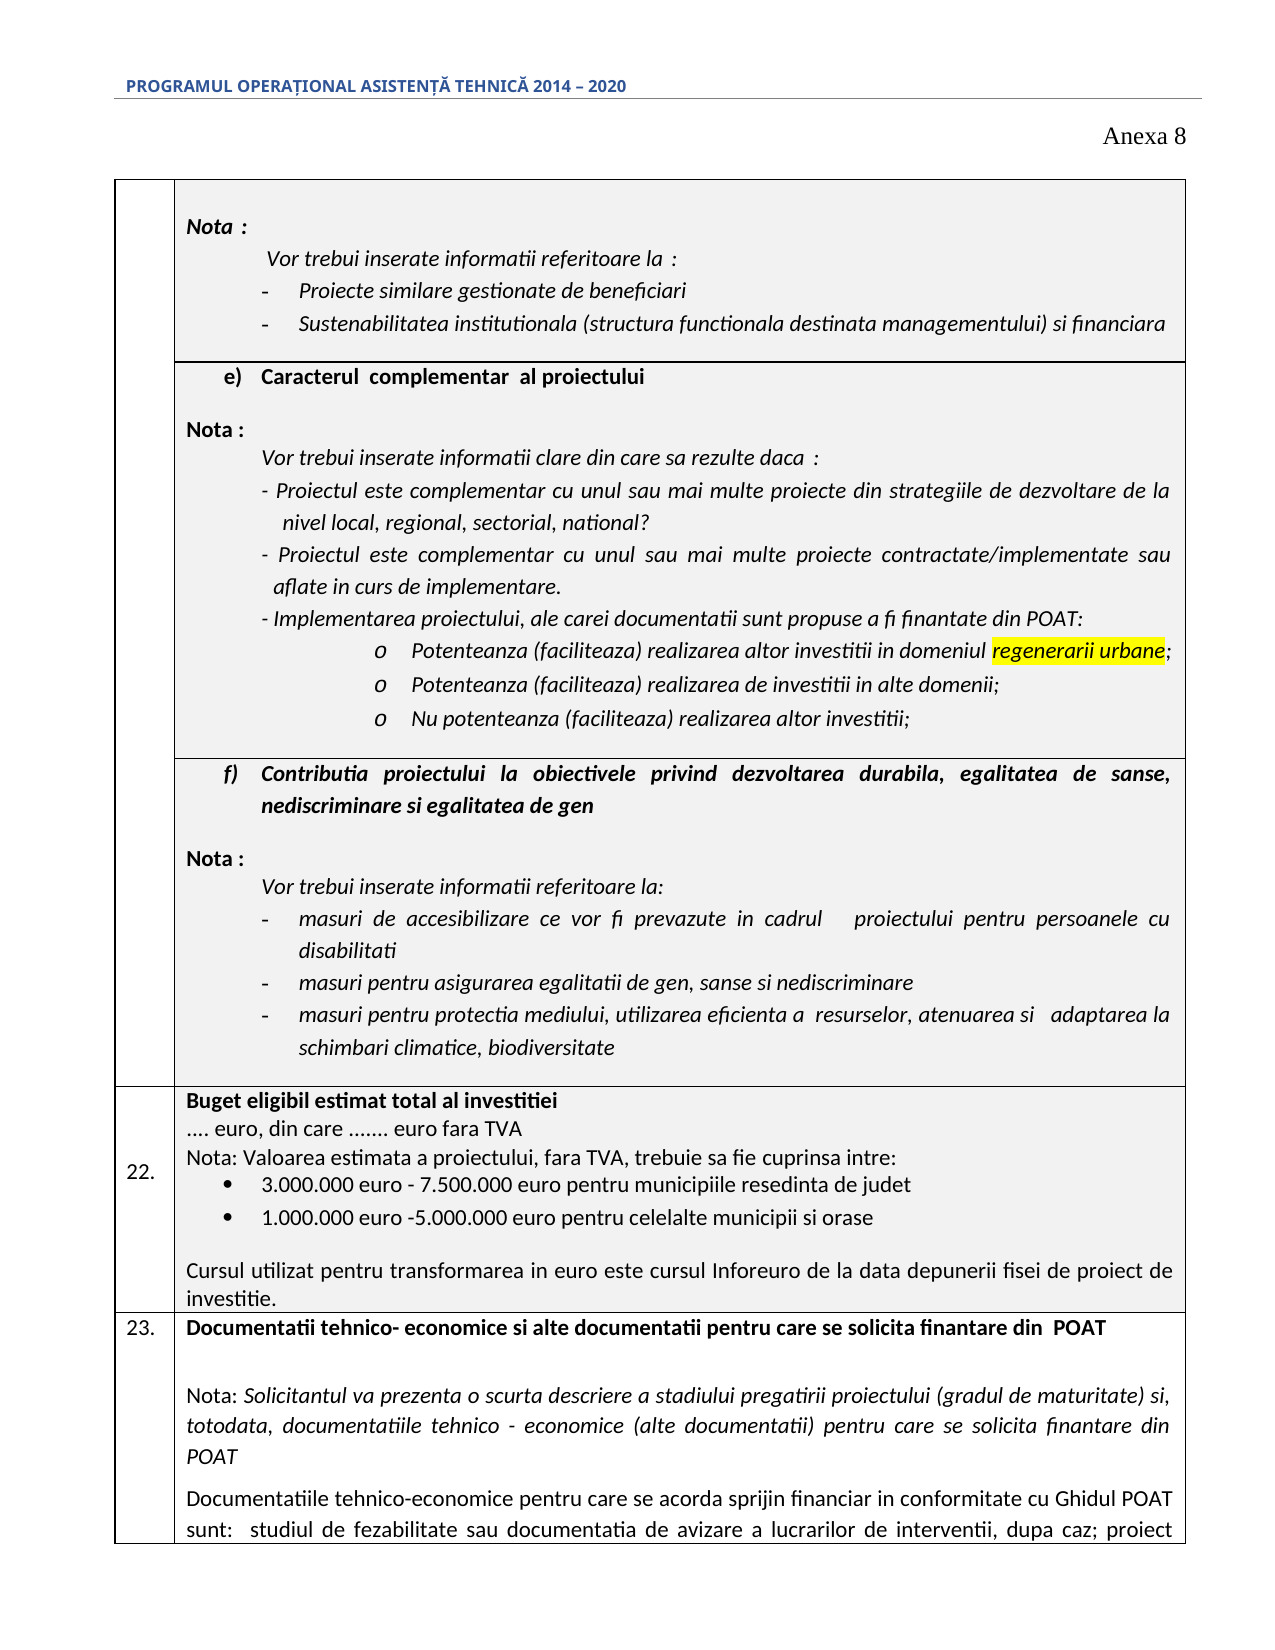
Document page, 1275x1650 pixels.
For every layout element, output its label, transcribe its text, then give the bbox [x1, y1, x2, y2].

table_cell [116, 1313, 174, 1543]
table_cell Buget eligibil estimat total al investitiei .... euro, din care ....... euro fara TVA Nota: Valoarea estimata a proiectului, fara TVA, trebuie sa fie cuprinsa intre: 3.000.000 euro - 7.500.000 euro pentru municipiile resedinta de judet 1.000.000 euro -5.000.000 euro pentru celelalte municipii si orase Cursul utilizat pentru transformarea in euro este cursul Inforeuro de la data depunerii fisei de proiect de investitie. [175, 1087, 1185, 1312]
table_cell [116, 1087, 174, 1312]
table_cell Contributia proiectului la obiectivele privind dezvoltarea durabila, egalitatea de sanse, nediscriminare si egalitatea de gen Nota : Vor trebui inserate informatii referitoare la: masuri de accesibilizare ce vor fi prevazute in cadrul proiectului pentru persoanele cu disabilitati masuri pentru asigurarea egalitatii de gen, sanse si nediscriminare masuri pentru protectia mediului, utilizarea eficienta a resurselor, atenuarea si adaptarea la schimbari climatice, biodiversitate [175, 759, 1185, 1086]
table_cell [175, 180, 1185, 361]
table_cell Caracterul complementar al proiectului Nota : Vor trebui inserate informatii clare din care sa rezulte daca : - Proiectul este complementar cu unul sau mai multe proiecte din strategiile de dezvoltare de la nivel local, regional, sectorial, national? - Proiectul este complementar cu unul sau mai multe proiecte contractate/implementate sau aflate in curs de implementare. - Implementarea proiectului, ale carei documentatii sunt propuse a fi finantate din POAT: Potenteanza (faciliteaza) realizarea altor investitii in domeniul regenerarii urbane; Potenteanza (faciliteaza) realizarea de investitii in alte domenii; Nu potenteanza (faciliteaza) realizarea altor investitii; [175, 363, 1185, 758]
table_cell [175, 1313, 1185, 1543]
